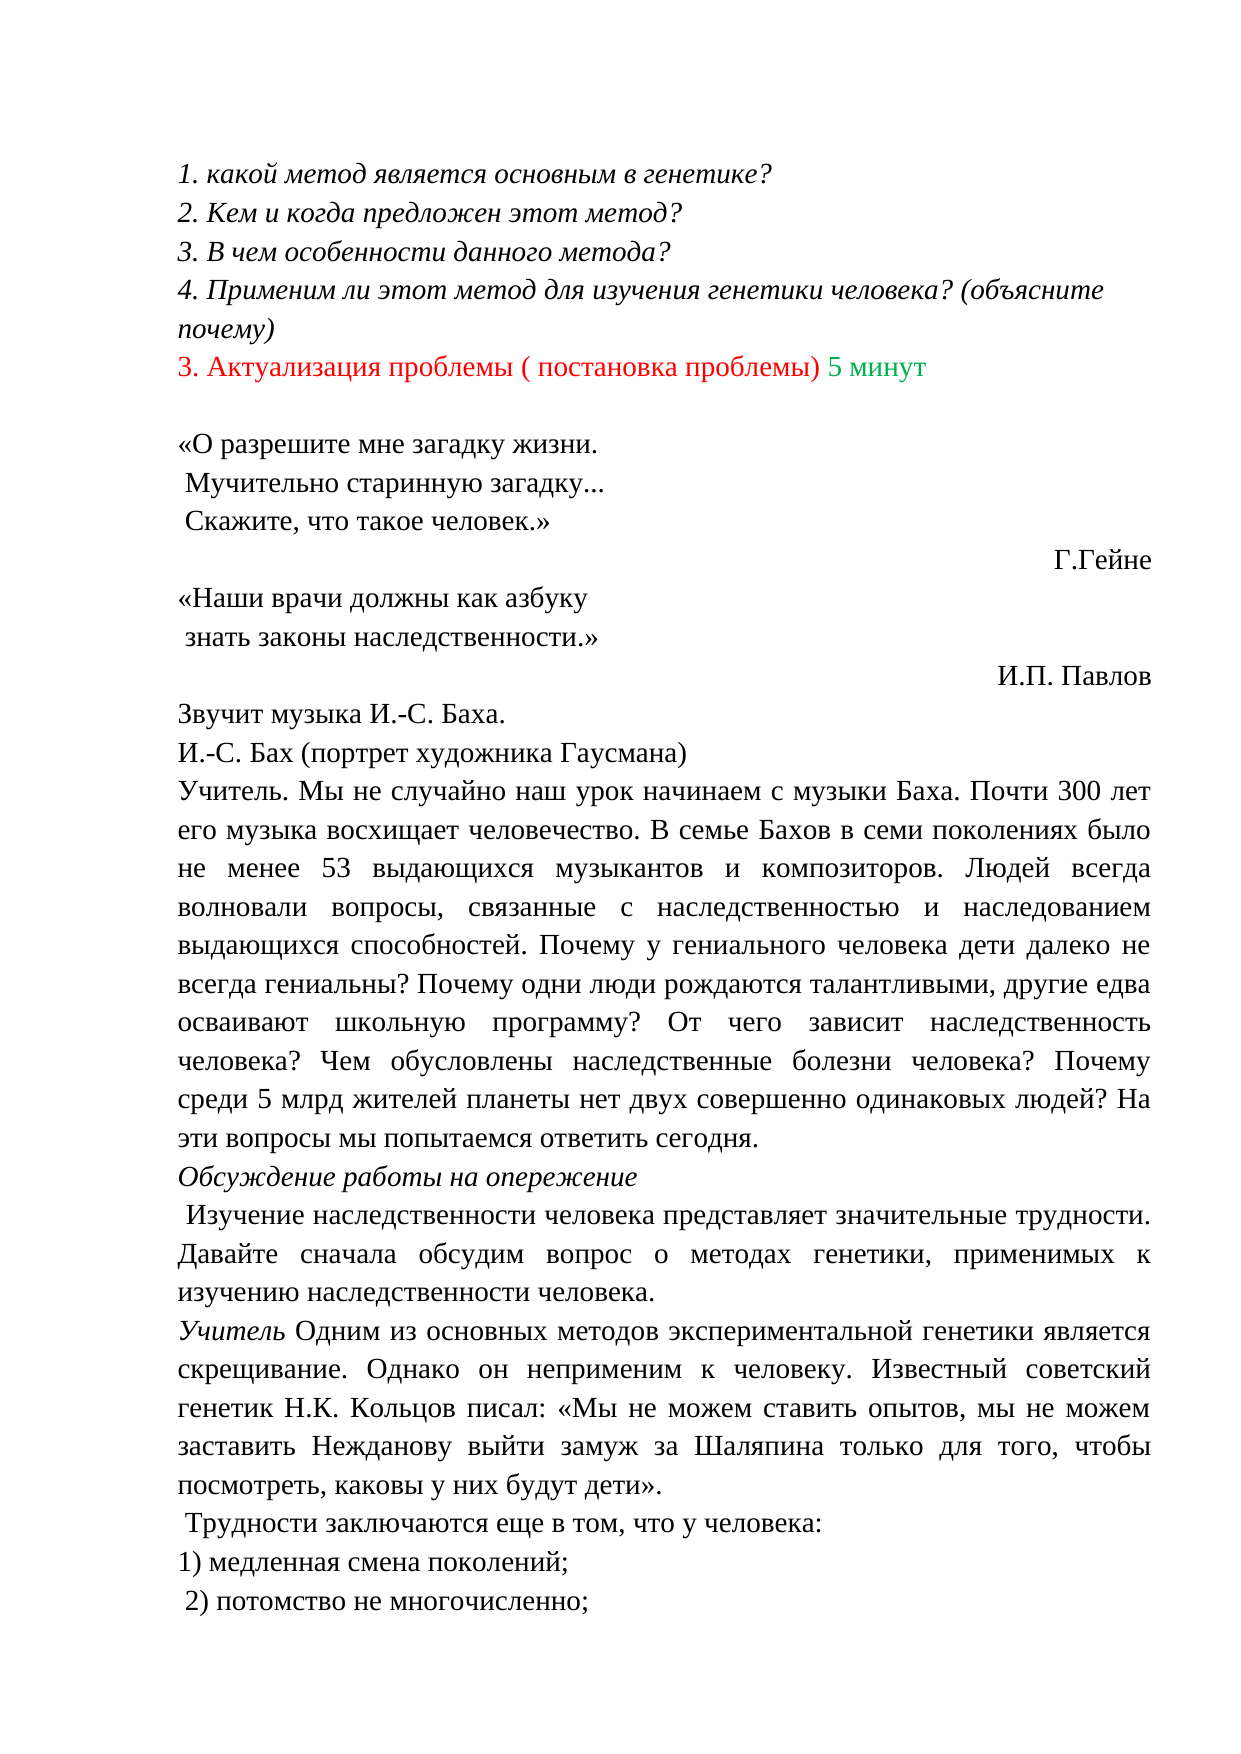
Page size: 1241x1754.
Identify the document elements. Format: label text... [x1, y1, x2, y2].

text Учитель Одним из основных методов экспериментальной генетики является скрещивание. Однако он неприменим к человеку. Известный советский генетик Н.К. Кольцов писал: «Мы не можем ставить опытов, мы не можем заставить Нежданову выйти замуж за Шаляпина только для того, чтобы посмотреть, каковы у них будут дети». [177, 1313, 1152, 1501]
text знать законы наследственности.» [177, 619, 1152, 653]
text «О разрешите мне загадку жизни. [177, 426, 1152, 460]
text 1) медленная смена поколений; [177, 1544, 1152, 1578]
text Изучение наследственности человека представляет значительные трудности. Давайте сначала обсудим вопрос о методах генетики, применимых к изучению наследственности человека. [177, 1197, 1152, 1308]
text Г.Гейне [177, 542, 1152, 576]
text Трудности заключаются еще в том, что у человека: [177, 1506, 1152, 1539]
text Скажите, что такое человек.» [177, 503, 1152, 537]
text И.П. Павлов [177, 658, 1152, 691]
text 4. Применим ли этот метод для изучения генетики человека? (объясните почему) [177, 272, 1152, 344]
text Обсуждение работы на опережение [177, 1159, 1152, 1192]
text И.-С. Бах (портрет художника Гаусмана) [177, 735, 1152, 768]
text 2) потомство не многочисленно; [177, 1583, 1152, 1616]
text 1. какой метод является основным в генетике? [177, 157, 1152, 190]
text Учитель. Мы не случайно наш урок начинаем с музыки Баха. Почти 300 лет его музыка восхищает человечество. В семье Бахов в семи поколениях было не менее 53 выдающихся музыкантов и композиторов. Людей всегда волновали вопросы, связанные с наследственностью и наследованием выдающихся способностей. Почему у гениального человека дети далеко не всегда гениальны? Почему одни люди рождаются талантливыми, другие едва осваивают школьную программу? От чего зависит наследственность человека? Чем обусловлены наследственные болезни человека? Почему среди 5 млрд жителей планеты нет двух совершенно одинаковых людей? На эти вопросы мы попытаемся ответить сегодня. [177, 773, 1152, 1154]
text 2. Кем и когда предложен этот метод? [177, 195, 1152, 229]
text «Наши врачи должны как азбуку [177, 581, 1152, 614]
text Мучительно старинную загадку... [177, 465, 1152, 498]
text 3. Актуализация проблемы ( постановка проблемы) 5 минут [177, 349, 1152, 383]
text 3. В чем особенности данного метода? [177, 234, 1152, 267]
text Звучит музыка И.-С. Баха. [177, 696, 1152, 730]
